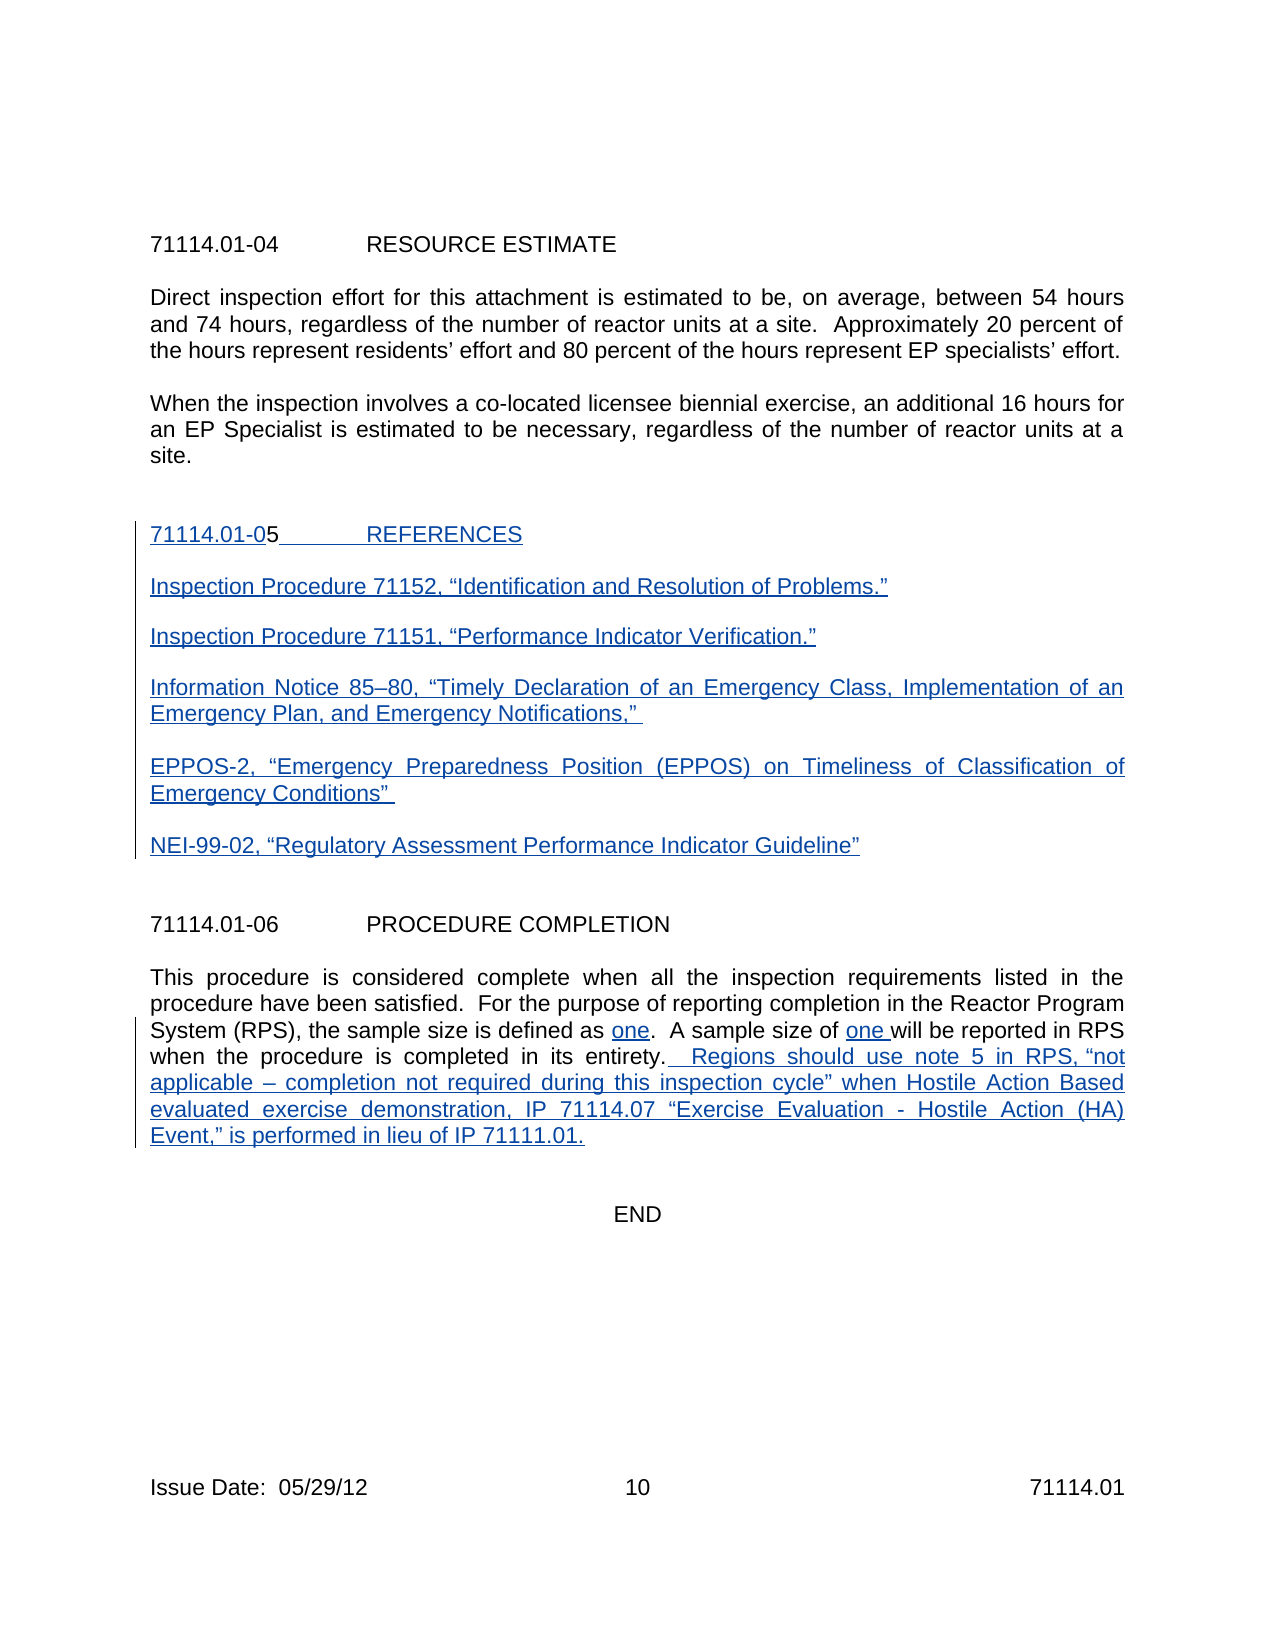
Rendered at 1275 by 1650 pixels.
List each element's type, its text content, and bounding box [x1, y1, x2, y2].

text Direct inspection effort for this attachment is estimated to be, on average, between 54 hours and 74 hours, regardless of the number of reactor units at a site. Approximately 20 percent of the hours represent residents’ effort and 80 percent of the hours represent EP specialists’ effort. [150, 284, 1125, 363]
text This procedure is considered complete when all the inspection requirements listed in the procedure have been satisfied. For the purpose of reporting completion in the Reactor Program System (RPS), the sample size is defined as . A sample size of will be reported in RPS when the procedure is completed in its entirety. [150, 964, 1125, 1092]
text 71114.01-06 PROCEDURE COMPLETION [150, 911, 1125, 938]
text END [150, 1201, 1125, 1227]
text This procedure is considered complete when all the inspection requirements listed in the procedure have been satisfied. For the purpose of reporting completion in the Reactor Program System (RPS), the sample size is defined as . A sample size of will be reported in RPS when the procedure is completed in its entirety. [150, 1093, 1125, 1119]
text 71114.01-04 RESOURCE ESTIMATE [150, 231, 1125, 258]
text This procedure is considered complete when all the inspection requirements listed in the procedure have been satisfied. For the purpose of reporting completion in the Reactor Program System (RPS), the sample size is defined as . A sample size of will be reported in RPS when the procedure is completed in its entirety. [150, 1120, 1125, 1148]
text When the inspection involves a co-located licensee biennial exercise, an additional 16 hours for an EP Specialist is estimated to be necessary, regardless of the number of reactor units at a site. [150, 389, 1125, 469]
text 5 [150, 521, 1125, 548]
